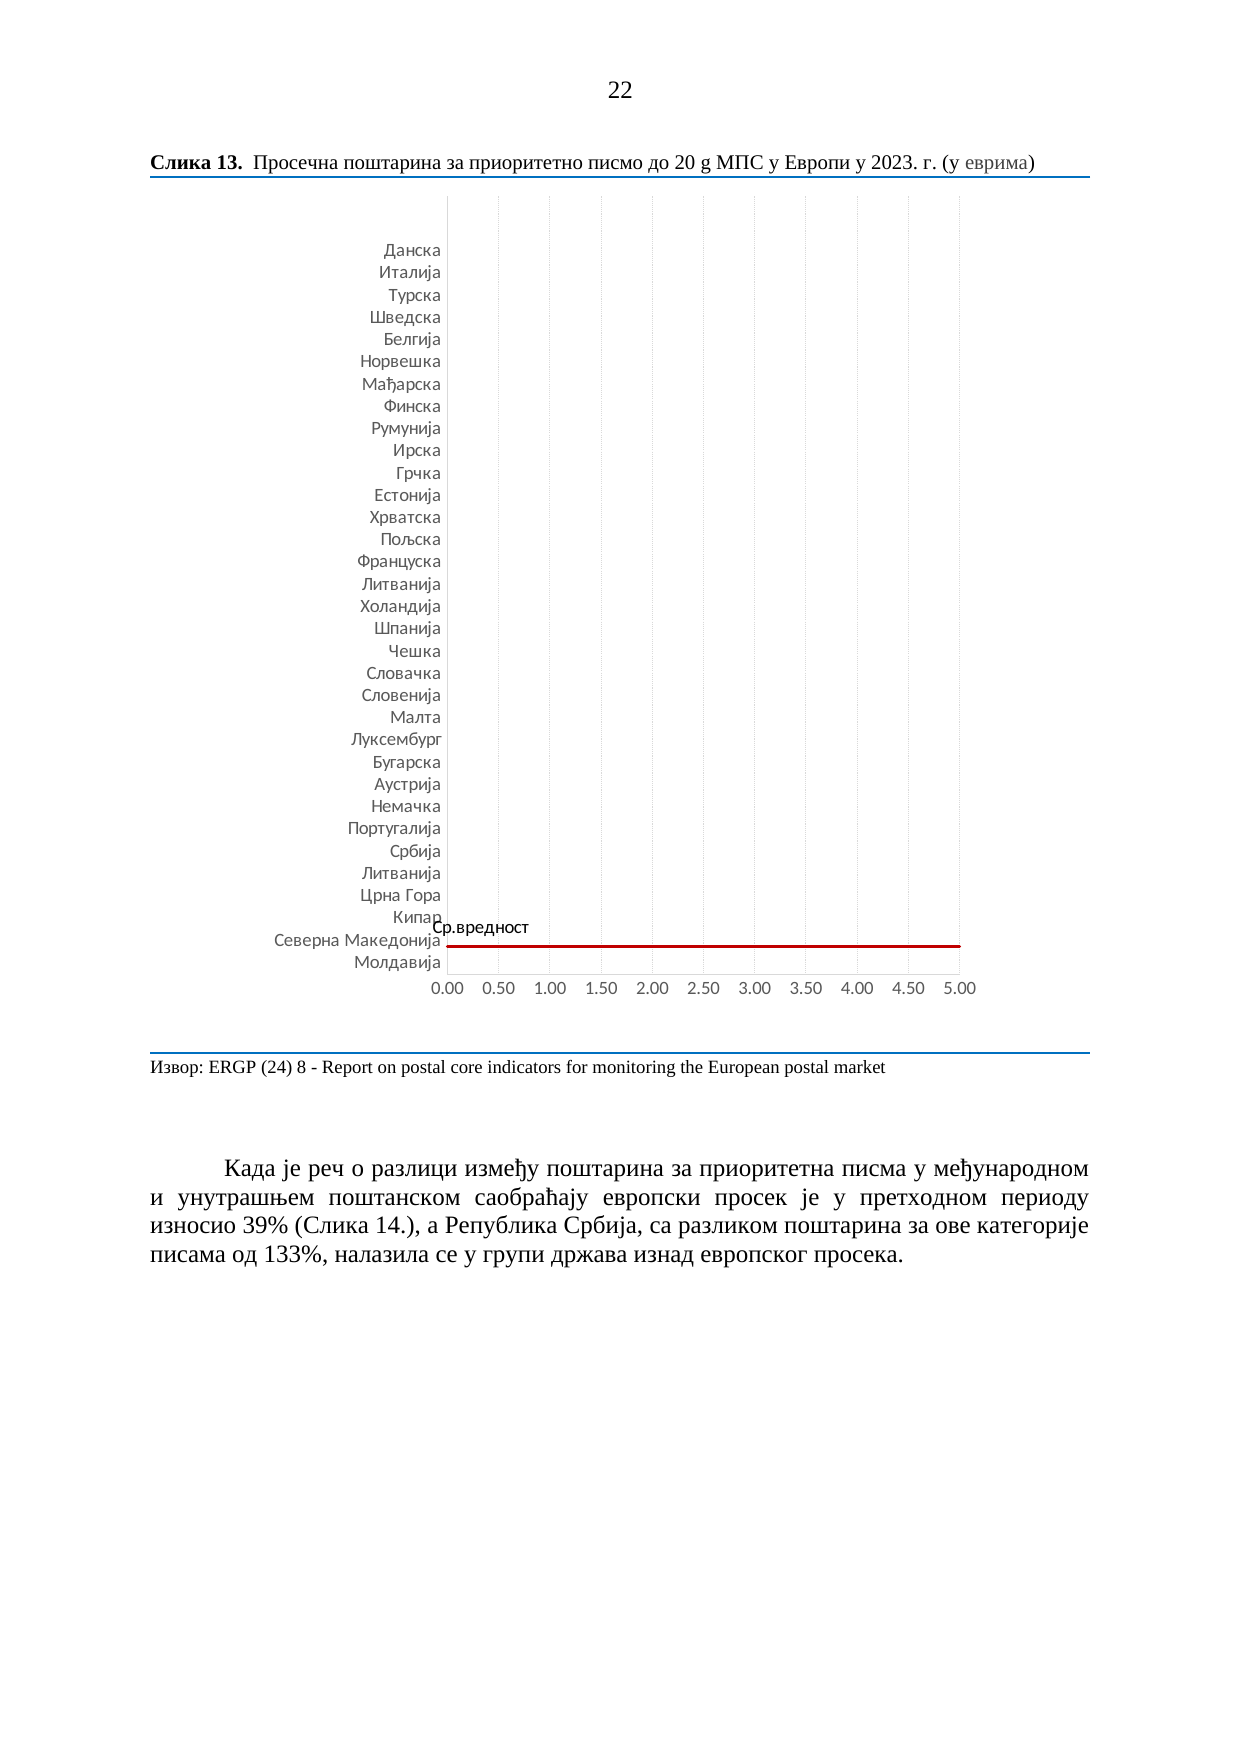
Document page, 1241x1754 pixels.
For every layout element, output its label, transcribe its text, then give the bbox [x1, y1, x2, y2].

text Извор: ERGP (24) 8 - Report on postal core indicators for monitoring the European postal market [150, 1054, 1090, 1077]
text Када је реч о разлици између поштарина за приоритетна писма у међународном и унутрашњем поштанском саобраћају европски просек је у претходном периоду износио 39% (Слика 14.), а Република Србија, са разликом поштарина за ове категорије писама од 133%, налазила се у групи држава изнад европског просека. [150, 1153, 1090, 1268]
text Слика 13. Просечна поштарина за приоритетно писмо до 20 g МПС у Европи у 2023. г. (у еврима) [150, 150, 1090, 176]
